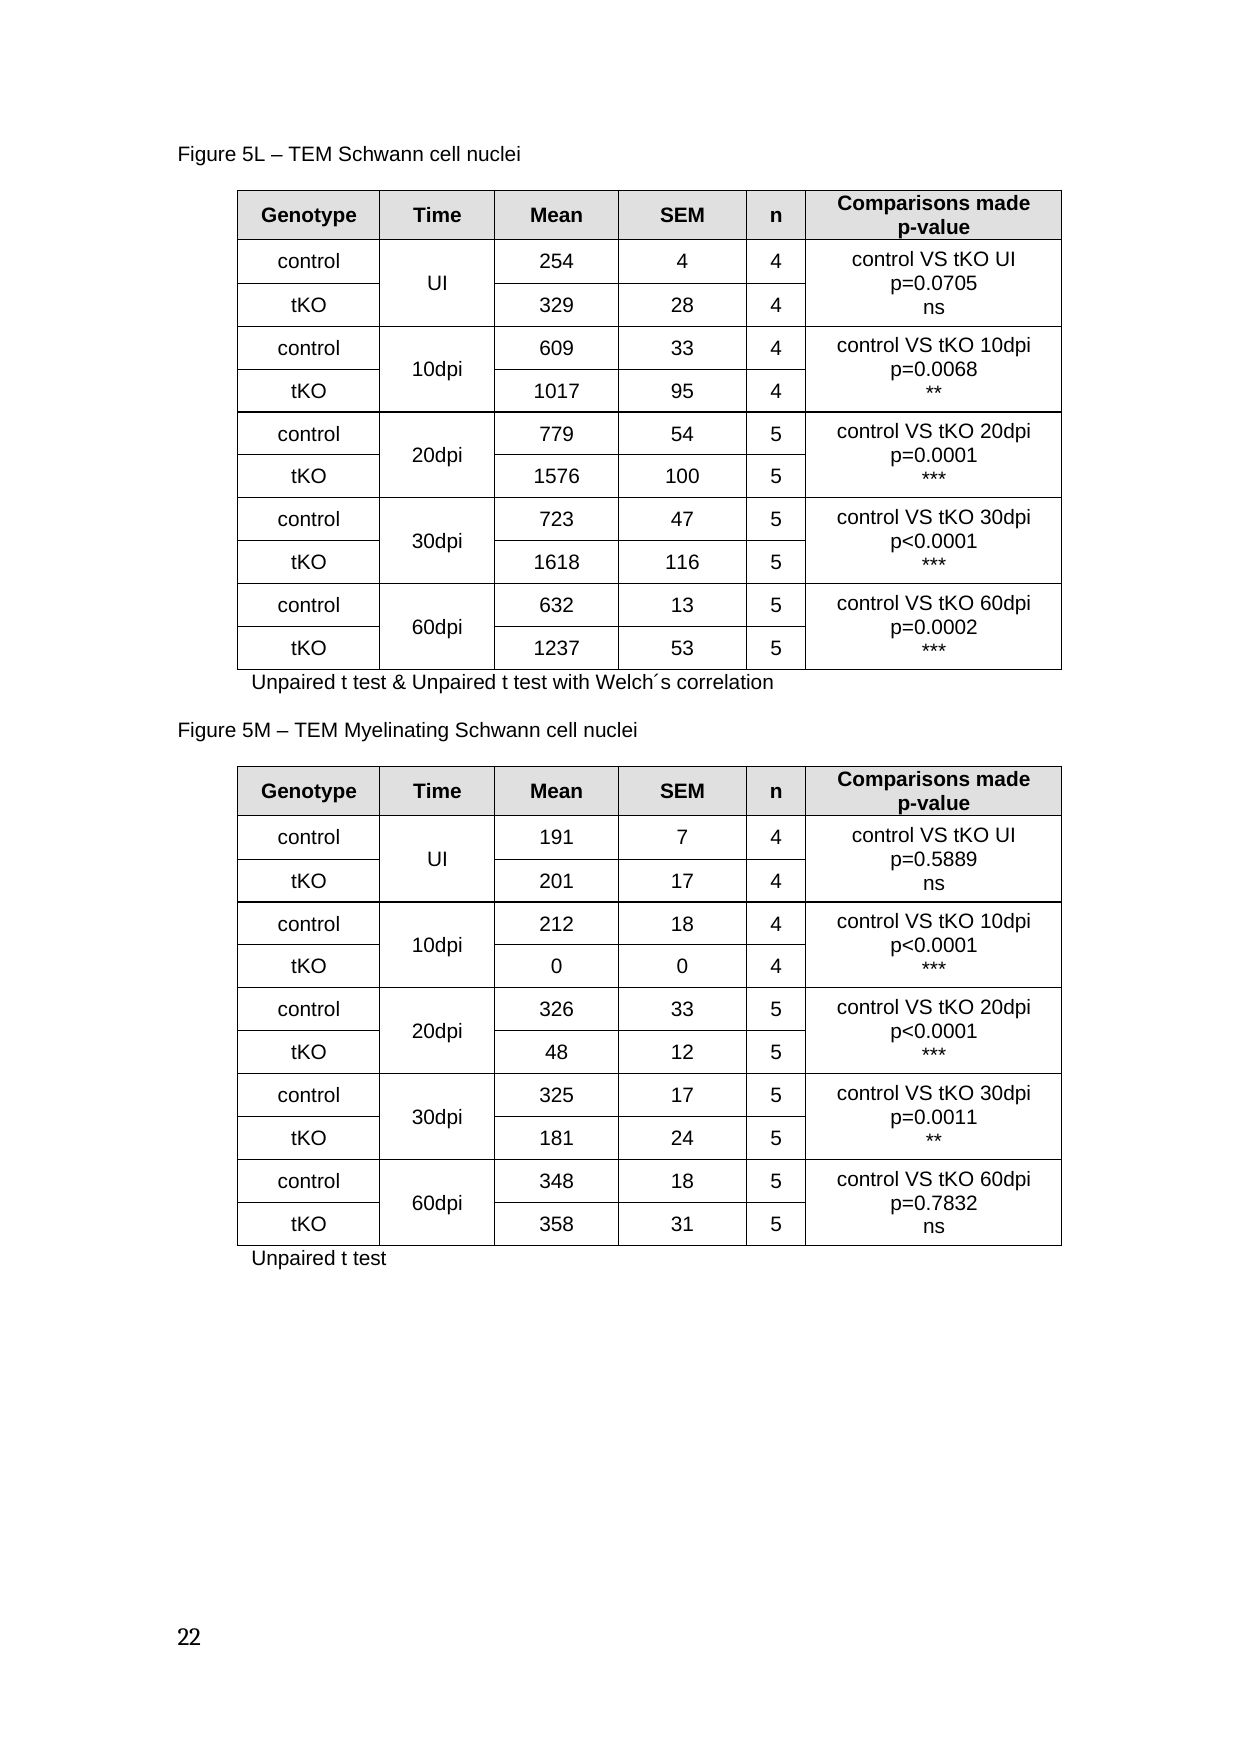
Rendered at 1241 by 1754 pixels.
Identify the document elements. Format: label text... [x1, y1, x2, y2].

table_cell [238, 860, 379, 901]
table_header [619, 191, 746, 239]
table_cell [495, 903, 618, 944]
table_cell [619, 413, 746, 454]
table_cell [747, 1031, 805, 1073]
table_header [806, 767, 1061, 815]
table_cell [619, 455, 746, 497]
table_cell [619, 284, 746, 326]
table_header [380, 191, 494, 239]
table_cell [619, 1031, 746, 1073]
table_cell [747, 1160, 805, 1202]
text Figure 5L – TEM Schwann cell nuclei [177, 142, 1063, 166]
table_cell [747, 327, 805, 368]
text Unpaired t test [177, 1246, 1063, 1270]
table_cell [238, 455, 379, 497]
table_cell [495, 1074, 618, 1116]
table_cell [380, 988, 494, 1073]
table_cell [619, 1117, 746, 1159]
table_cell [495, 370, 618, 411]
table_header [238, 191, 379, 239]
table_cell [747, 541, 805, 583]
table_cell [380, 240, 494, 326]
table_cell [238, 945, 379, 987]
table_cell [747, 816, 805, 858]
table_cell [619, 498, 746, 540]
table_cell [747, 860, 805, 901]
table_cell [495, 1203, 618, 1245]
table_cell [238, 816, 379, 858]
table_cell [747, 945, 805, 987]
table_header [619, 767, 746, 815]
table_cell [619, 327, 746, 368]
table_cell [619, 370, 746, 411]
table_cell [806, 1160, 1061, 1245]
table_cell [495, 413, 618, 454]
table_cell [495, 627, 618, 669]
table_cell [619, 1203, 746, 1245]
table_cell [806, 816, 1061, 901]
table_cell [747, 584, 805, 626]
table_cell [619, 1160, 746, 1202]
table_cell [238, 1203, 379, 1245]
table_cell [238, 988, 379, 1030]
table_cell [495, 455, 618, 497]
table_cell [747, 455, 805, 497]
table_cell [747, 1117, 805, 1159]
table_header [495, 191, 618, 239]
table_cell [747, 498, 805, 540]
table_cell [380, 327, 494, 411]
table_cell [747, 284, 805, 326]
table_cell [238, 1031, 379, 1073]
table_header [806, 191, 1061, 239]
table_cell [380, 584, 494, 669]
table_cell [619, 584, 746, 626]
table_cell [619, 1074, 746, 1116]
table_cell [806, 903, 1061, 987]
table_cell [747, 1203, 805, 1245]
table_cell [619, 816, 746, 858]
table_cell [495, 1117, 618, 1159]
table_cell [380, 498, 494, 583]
text Figure 5M – TEM Myelinating Schwann cell nuclei [177, 718, 1063, 742]
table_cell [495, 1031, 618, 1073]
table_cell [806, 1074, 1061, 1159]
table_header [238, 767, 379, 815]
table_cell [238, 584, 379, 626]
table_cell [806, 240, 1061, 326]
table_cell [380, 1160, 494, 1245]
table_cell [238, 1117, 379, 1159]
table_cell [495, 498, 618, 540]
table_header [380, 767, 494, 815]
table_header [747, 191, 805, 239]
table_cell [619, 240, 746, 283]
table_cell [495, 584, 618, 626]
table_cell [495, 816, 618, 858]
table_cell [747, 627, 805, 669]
text Unpaired t test & Unpaired t test with Welch´s correlation [177, 670, 1063, 694]
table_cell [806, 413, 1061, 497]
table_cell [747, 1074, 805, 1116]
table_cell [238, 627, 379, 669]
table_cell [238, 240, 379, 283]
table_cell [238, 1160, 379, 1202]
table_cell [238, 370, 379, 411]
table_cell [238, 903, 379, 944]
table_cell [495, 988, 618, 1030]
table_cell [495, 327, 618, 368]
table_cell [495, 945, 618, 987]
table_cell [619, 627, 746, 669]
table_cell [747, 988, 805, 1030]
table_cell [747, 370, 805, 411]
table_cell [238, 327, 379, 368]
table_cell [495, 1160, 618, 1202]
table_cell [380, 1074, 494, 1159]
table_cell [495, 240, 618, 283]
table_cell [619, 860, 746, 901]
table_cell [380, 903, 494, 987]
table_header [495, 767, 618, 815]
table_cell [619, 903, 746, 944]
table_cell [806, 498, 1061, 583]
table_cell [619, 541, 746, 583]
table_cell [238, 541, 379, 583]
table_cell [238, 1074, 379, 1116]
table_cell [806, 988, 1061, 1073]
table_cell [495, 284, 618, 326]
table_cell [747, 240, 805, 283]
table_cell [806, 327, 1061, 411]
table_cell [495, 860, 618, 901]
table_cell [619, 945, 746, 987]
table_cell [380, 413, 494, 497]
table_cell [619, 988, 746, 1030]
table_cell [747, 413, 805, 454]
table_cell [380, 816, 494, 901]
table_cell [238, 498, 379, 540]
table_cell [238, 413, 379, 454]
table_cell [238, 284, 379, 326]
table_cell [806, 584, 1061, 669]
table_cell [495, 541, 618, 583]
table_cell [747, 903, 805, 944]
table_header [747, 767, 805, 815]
